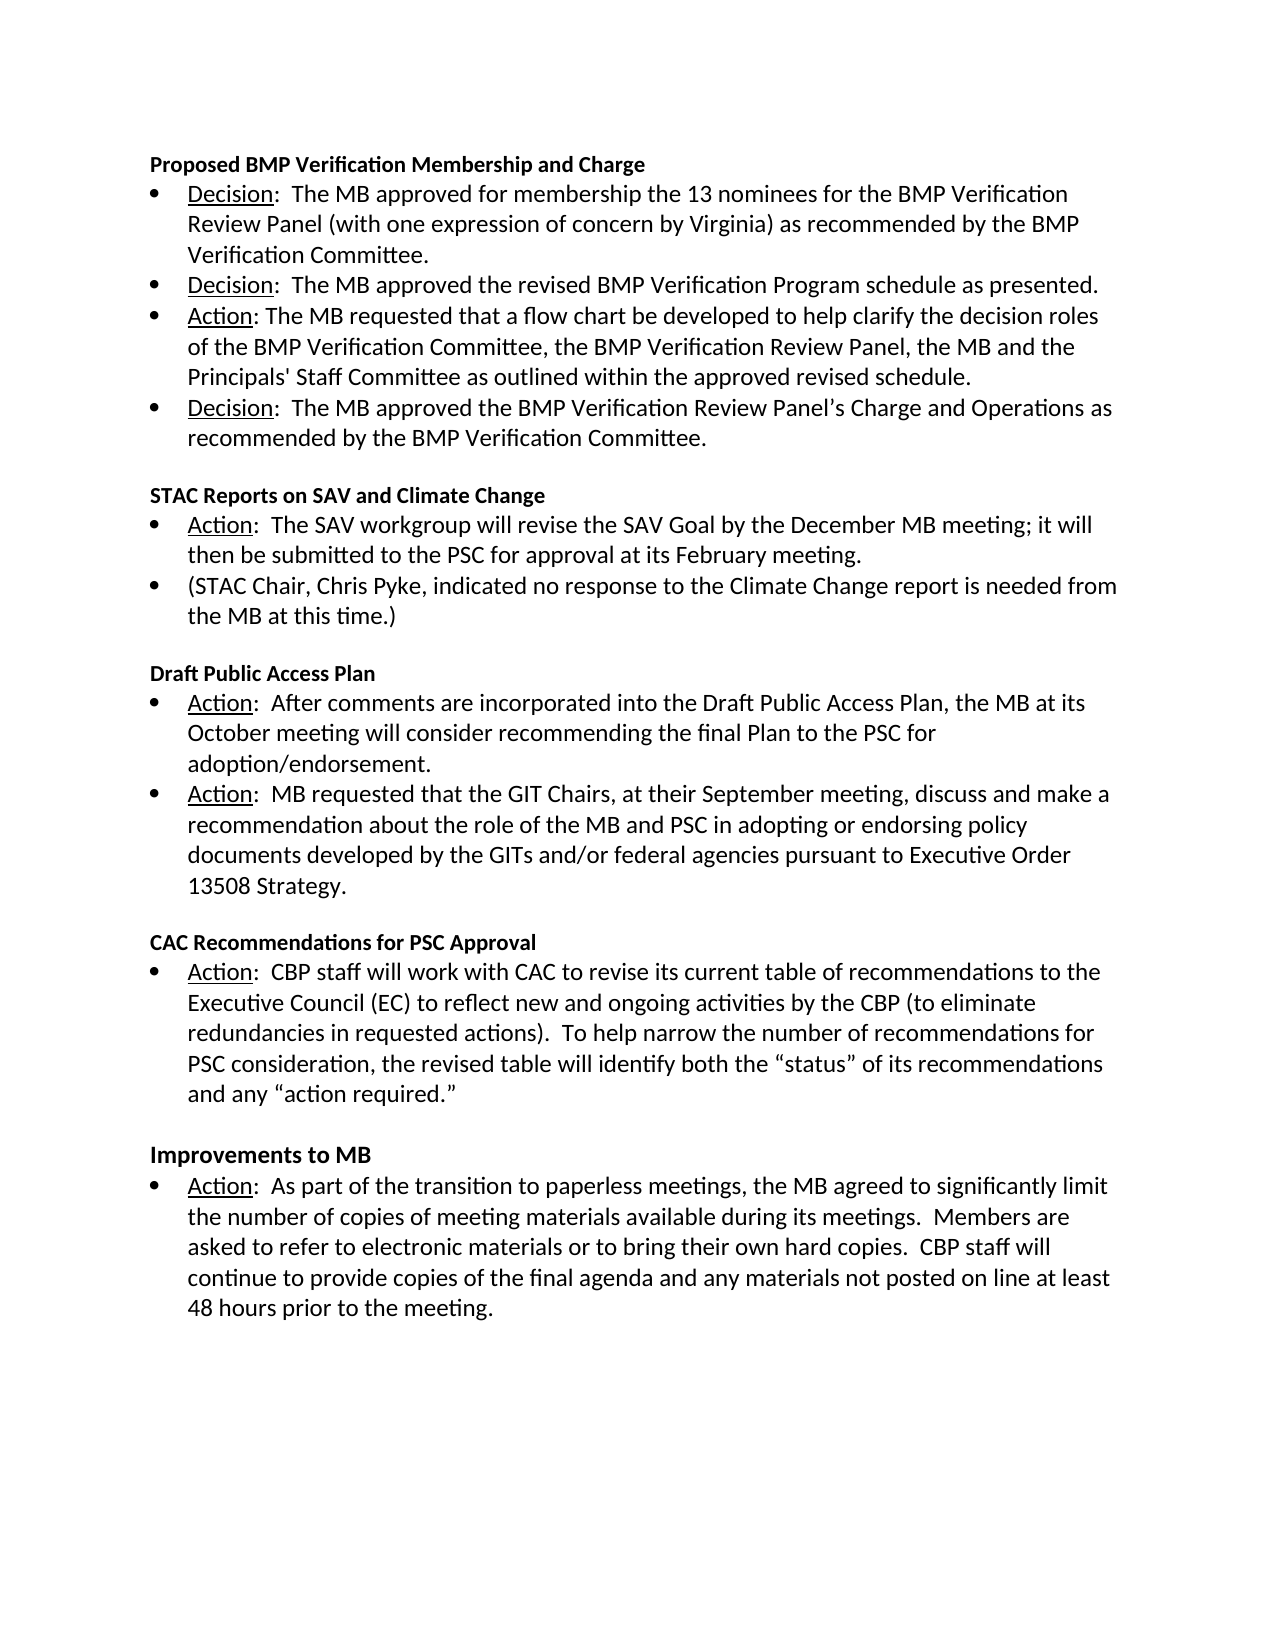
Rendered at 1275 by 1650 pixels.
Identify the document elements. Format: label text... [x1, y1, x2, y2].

list Action: CBP staff will work with CAC to revise its current table of recommendations to the Executive Council (EC) to reflect new and ongoing activities by the CBP (to eliminate redundancies in requested actions). To help narrow the number of recommendations for PSC consideration, the revised table will identify both the “status” of its recommendations and any “action required.” [150, 957, 1125, 1109]
text CAC Recommendations for PSC Approval [150, 928, 1125, 957]
list Action: The MB requested that a flow chart be developed to help clarify the decision roles of the BMP Verification Committee, the BMP Verification Review Panel, the MB and the Principals' Staff Committee as outlined within the approved revised schedule. [150, 300, 1125, 392]
list Decision: The MB approved the revised BMP Verification Program schedule as presented. [150, 269, 1125, 300]
text  Decision: The MB approved the BMP Verification Review Panel’s Charge and Operations as recommended by the BMP Verification Committee. [150, 392, 1125, 453]
text Proposed BMP Verification Membership and Charge [150, 150, 1125, 178]
text STAC Reports on SAV and Climate Change [150, 481, 1125, 509]
list Action: After comments are incorporated into the Draft Public Access Plan, the MB at its October meeting will consider recommending the final Plan to the PSC for adoption/endorsement. [150, 687, 1125, 778]
text Draft Public Access Plan [150, 659, 1125, 687]
list Action: The SAV workgroup will revise the SAV Goal by the December MB meeting; it will then be submitted to the PSC for approval at its February meeting. [150, 509, 1125, 570]
list Action: MB requested that the GIT Chairs, at their September meeting, discuss and make a recommendation about the role of the MB and PSC in adopting or endorsing policy documents developed by the GITs and/or federal agencies pursuant to Executive Order 13508 Strategy. [150, 778, 1125, 901]
text Improvements to MB [150, 1140, 1125, 1170]
list Action: As part of the transition to paperless meetings, the MB agreed to significantly limit the number of copies of meeting materials available during its meetings. Members are asked to refer to electronic materials or to bring their own hard copies. CBP staff will continue to provide copies of the final agenda and any materials not posted on line at least 48 hours prior to the meeting. [150, 1170, 1125, 1323]
list (STAC Chair, Chris Pyke, indicated no response to the Climate Change report is needed from the MB at this time.) [150, 570, 1125, 631]
list Decision: The MB approved for membership the 13 nominees for the BMP Verification Review Panel (with one expression of concern by Virginia) as recommended by the BMP Verification Committee. [150, 178, 1125, 269]
